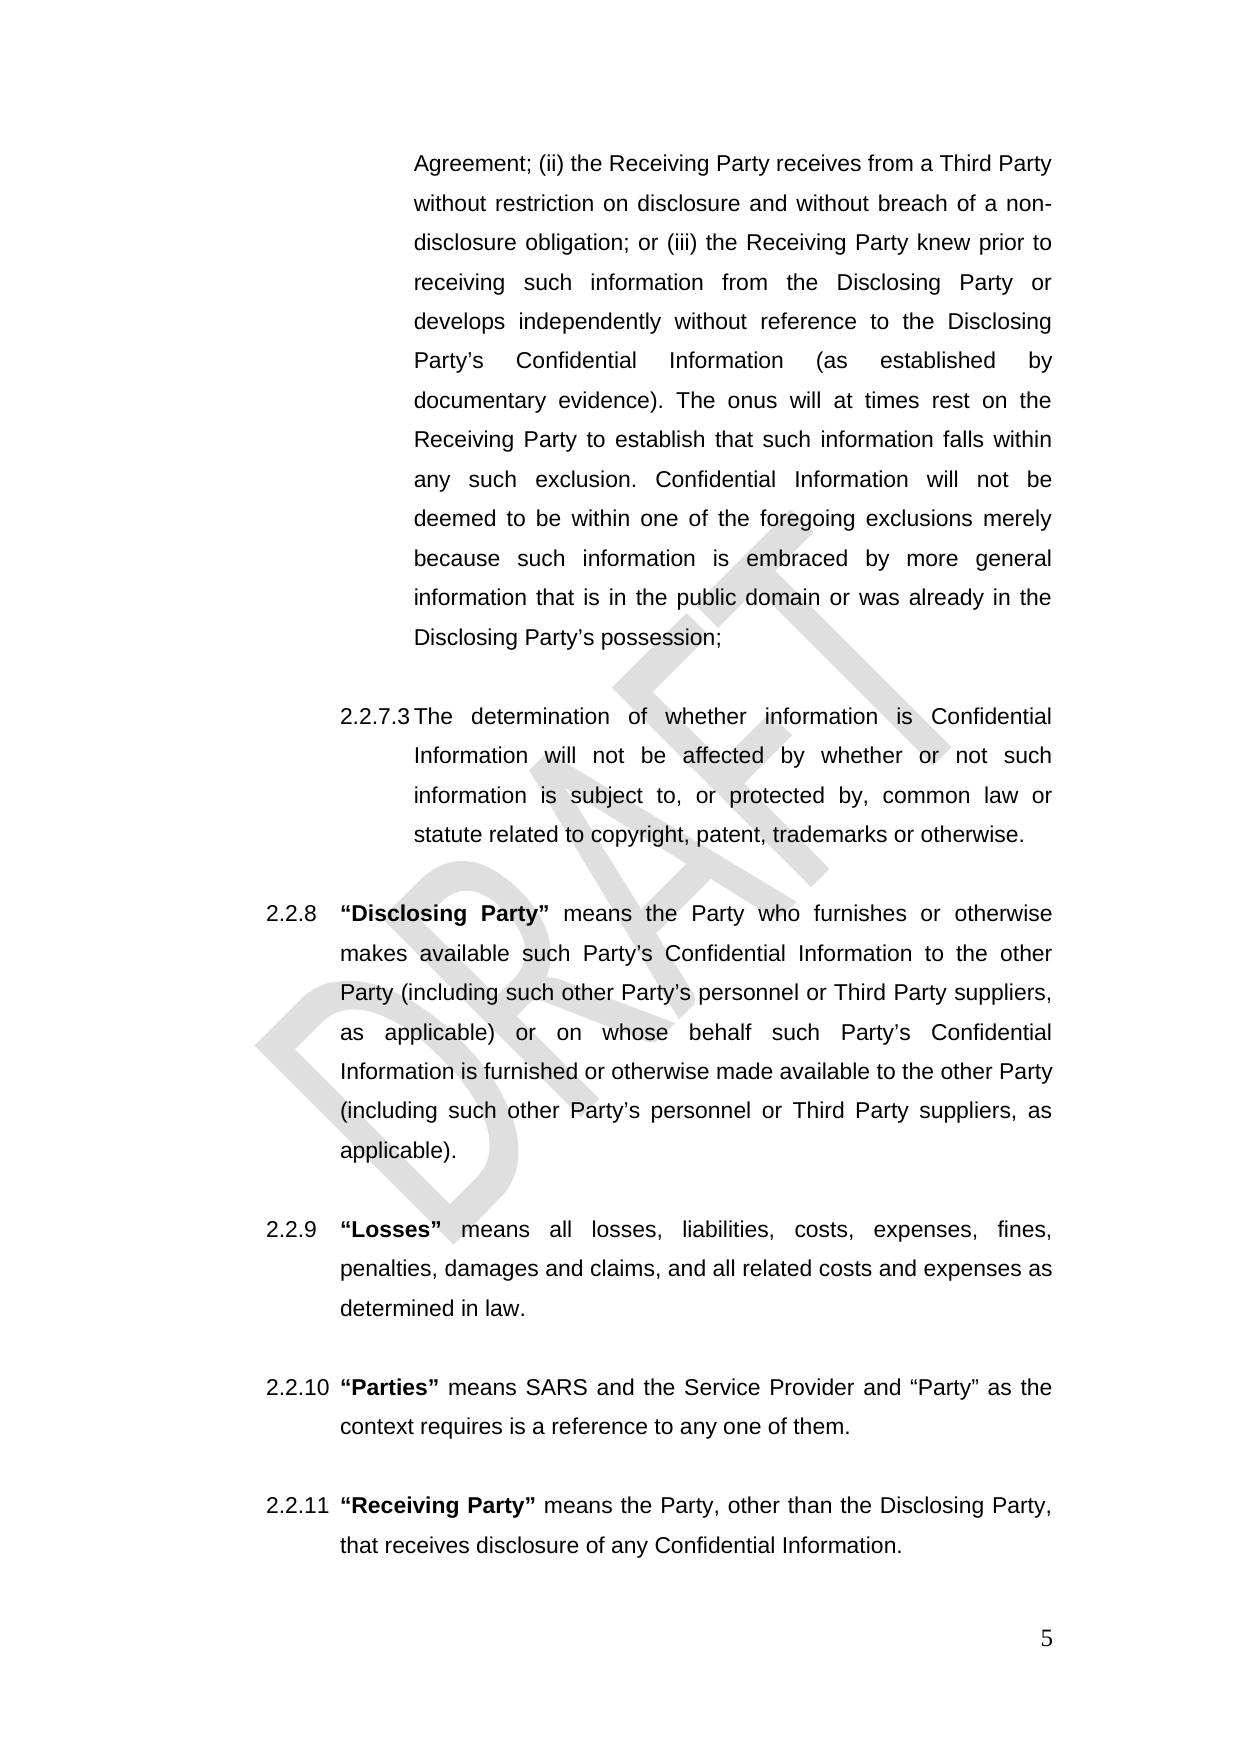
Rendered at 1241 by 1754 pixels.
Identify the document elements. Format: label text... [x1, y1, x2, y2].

list “Disclosing Party” means the Party who furnishes or otherwise makes available such Party’s Confidential Information to the other Party (including such other Party’s personnel or Third Party suppliers, as applicable) or on whose behalf such Party’s Confidential Information is furnished or otherwise made available to the other Party (including such other Party’s personnel or Third Party suppliers, as applicable). [266, 900, 1053, 1163]
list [340, 150, 1053, 650]
list “Receiving Party” means the Party, other than the Disclosing Party, that receives disclosure of any Confidential Information. [266, 1492, 1053, 1558]
list “Losses” means all losses, liabilities, costs, expenses, fines, penalties, damages and claims, and all related costs and expenses as determined in law. [266, 1216, 1053, 1321]
list “Parties” means SARS and the Service Provider and “Party” as the context requires is a reference to any one of them. [266, 1374, 1053, 1440]
list The determination of whether information is Confidential Information will not be affected by whether or not such information is subject to, or protected by, common law or statute related to copyright, patent, trademarks or otherwise. [340, 703, 1053, 847]
